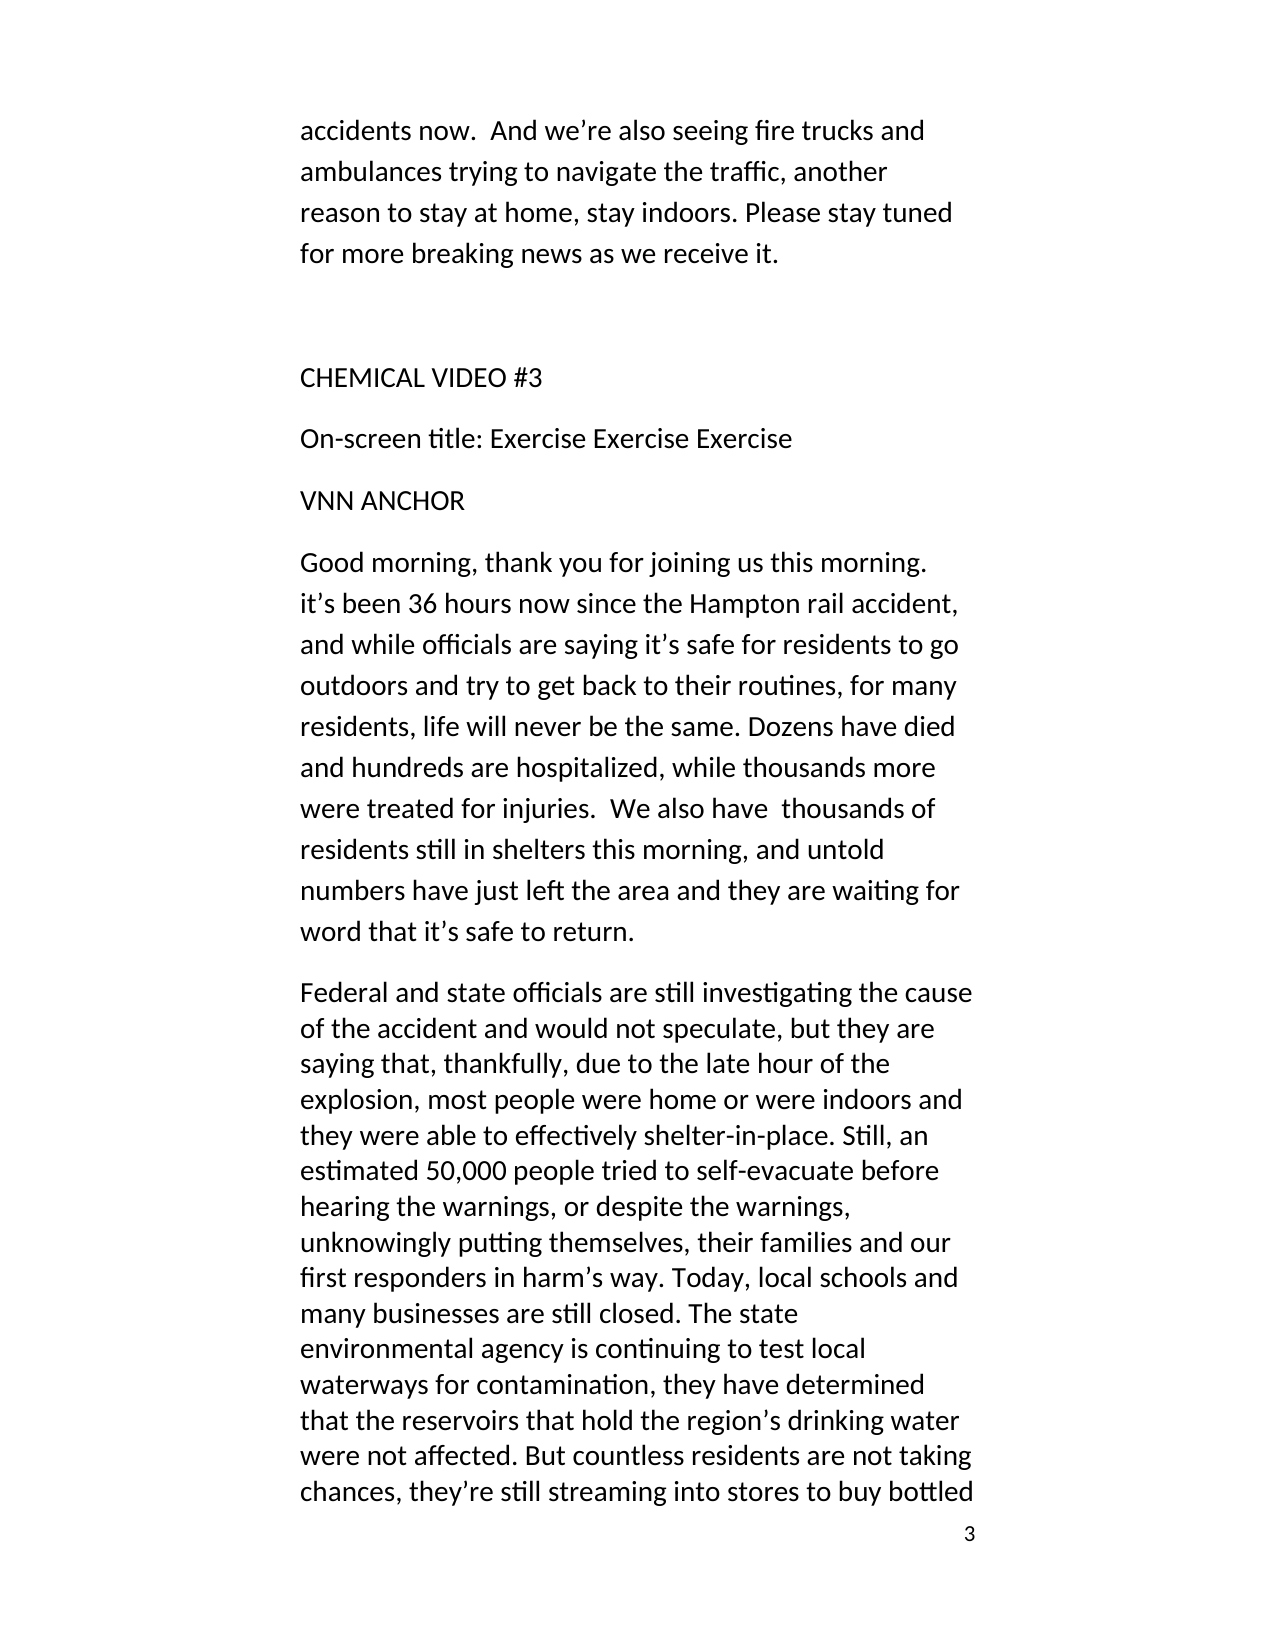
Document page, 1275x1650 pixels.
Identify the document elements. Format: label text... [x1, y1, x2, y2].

text Good morning, thank you for joining us this morning. it’s been 36 hours now since the Hampton rail accident, and while officials are saying it’s safe for residents to go outdoors and try to get back to their routines, for many residents, life will never be the same. Dozens have died and hundreds are hospitalized, while thousands more were treated for injuries. We also have thousands of residents still in shelters this morning, and untold numbers have just left the area and they are waiting for word that it’s safe to return. [300, 544, 975, 948]
text VNN ANCHOR [300, 482, 975, 518]
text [300, 112, 975, 271]
text On-screen title: Exercise Exercise Exercise [300, 421, 975, 456]
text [300, 974, 975, 1509]
text CHEMICAL VIDEO #3 [300, 359, 975, 394]
